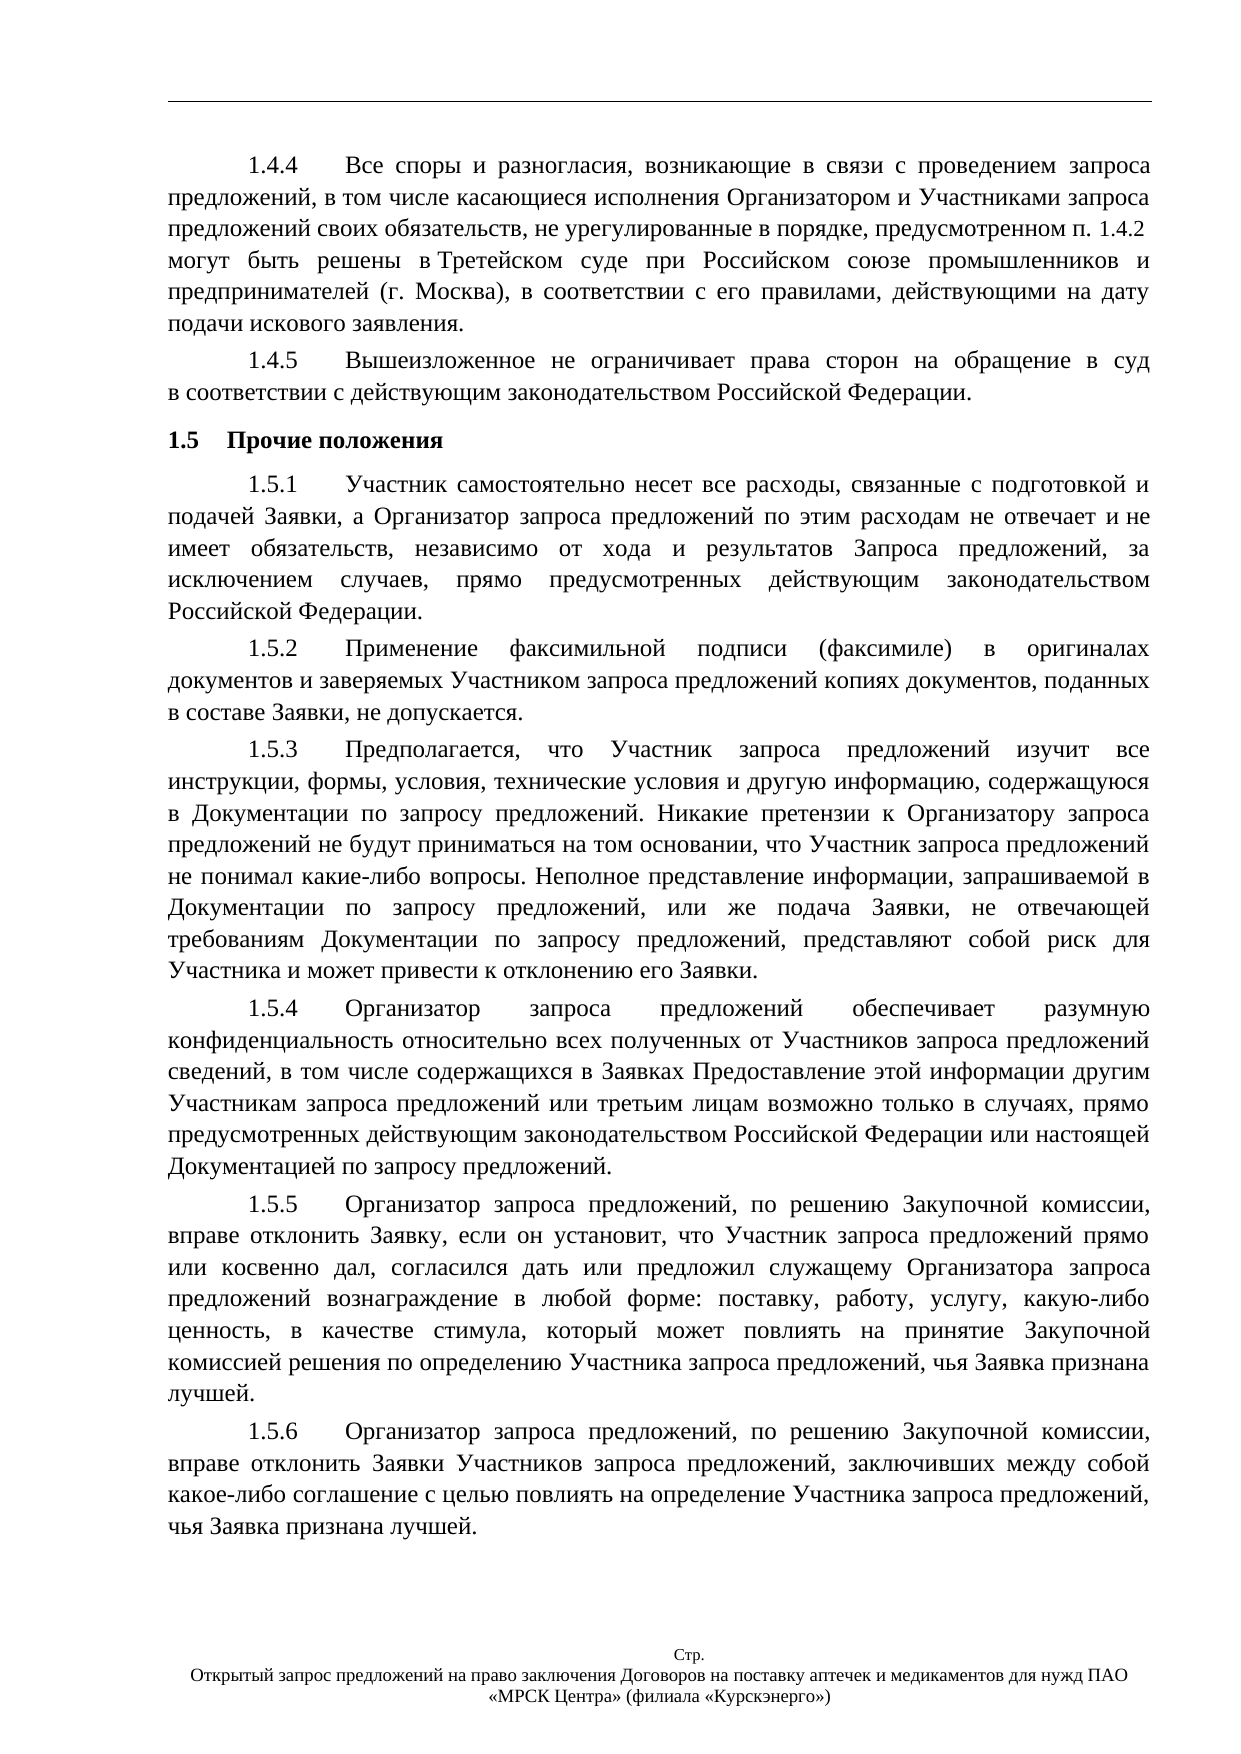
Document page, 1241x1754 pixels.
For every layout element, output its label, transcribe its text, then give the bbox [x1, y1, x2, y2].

list Организатор запроса предложений, по решению Закупочной комиссии, вправе отклонить Заявки Участников запроса предложений, заключивших между собой какое-либо соглашение с целью повлиять на определение Участника запроса предложений, чья Заявка признана лучшей. [168, 1416, 1150, 1539]
subtitle Прочие положения [168, 425, 1152, 454]
list Организатор запроса предложений обеспечивает разумную конфиденциальность относительно всех полученных от Участников запроса предложений сведений, в том числе содержащихся в Заявках Предоставление этой информации другим Участникам запроса предложений или третьим лицам возможно только в случаях, прямо предусмотренных действующим законодательством Российской Федерации или настоящей Документацией по запросу предложений. [168, 993, 1150, 1180]
list Организатор запроса предложений, по решению Закупочной комиссии, вправе отклонить Заявку, если он установит, что Участник запроса предложений прямо или косвенно дал, согласился дать или предложил служащему Организатора запроса предложений вознаграждение в любой форме: поставку, работу, услугу, какую-либо ценность, в качестве стимула, который может повлиять на принятие Закупочной комиссией решения по определению Участника запроса предложений, чья Заявка признана лучшей. [168, 1189, 1150, 1407]
list Применение факсимильной подписи (факсимиле) в оригиналах документов и заверяемых Участником запроса предложений копиях документов, поданных в составе Заявки, не допускается. [168, 633, 1150, 725]
list Участник самостоятельно несет все расходы, связанные с подготовкой и подачей Заявки, а Организатор запроса предложений по этим расходам не отвечает и не имеет обязательств, независимо от хода и результатов Запроса предложений, за исключением случаев, прямо предусмотренных действующим законодательством Российской Федерации. [168, 469, 1150, 624]
list Все споры и разногласия, возникающие в связи с проведением запроса предложений, в том числе касающиеся исполнения Организатором и Участниками запроса предложений своих обязательств, не урегулированные в порядке, предусмотренном п. 1.4.2 могут быть решены в Третейском суде при Российском союзе промышленников и предпринимателей (г. Москва), в соответствии с его правилами, действующими на дату подачи искового заявления. [168, 150, 1150, 337]
list Вышеизложенное не ограничивает права сторон на обращение в суд в соответствии с действующим законодательством Российской Федерации. [168, 346, 1150, 406]
list Предполагается, что Участник запроса предложений изучит все инструкции, формы, условия, технические условия и другую информацию, содержащуюся в Документации по запросу предложений. Никакие претензии к Организатору запроса предложений не будут приниматься на том основании, что Участник запроса предложений не понимал какие-либо вопросы. Неполное представление информации, запрашиваемой в Документации по запросу предложений, или же подача Заявки, не отвечающей требованиям Документации по запросу предложений, представляют собой риск для Участника и может привести к отклонению его Заявки. [168, 734, 1150, 984]
